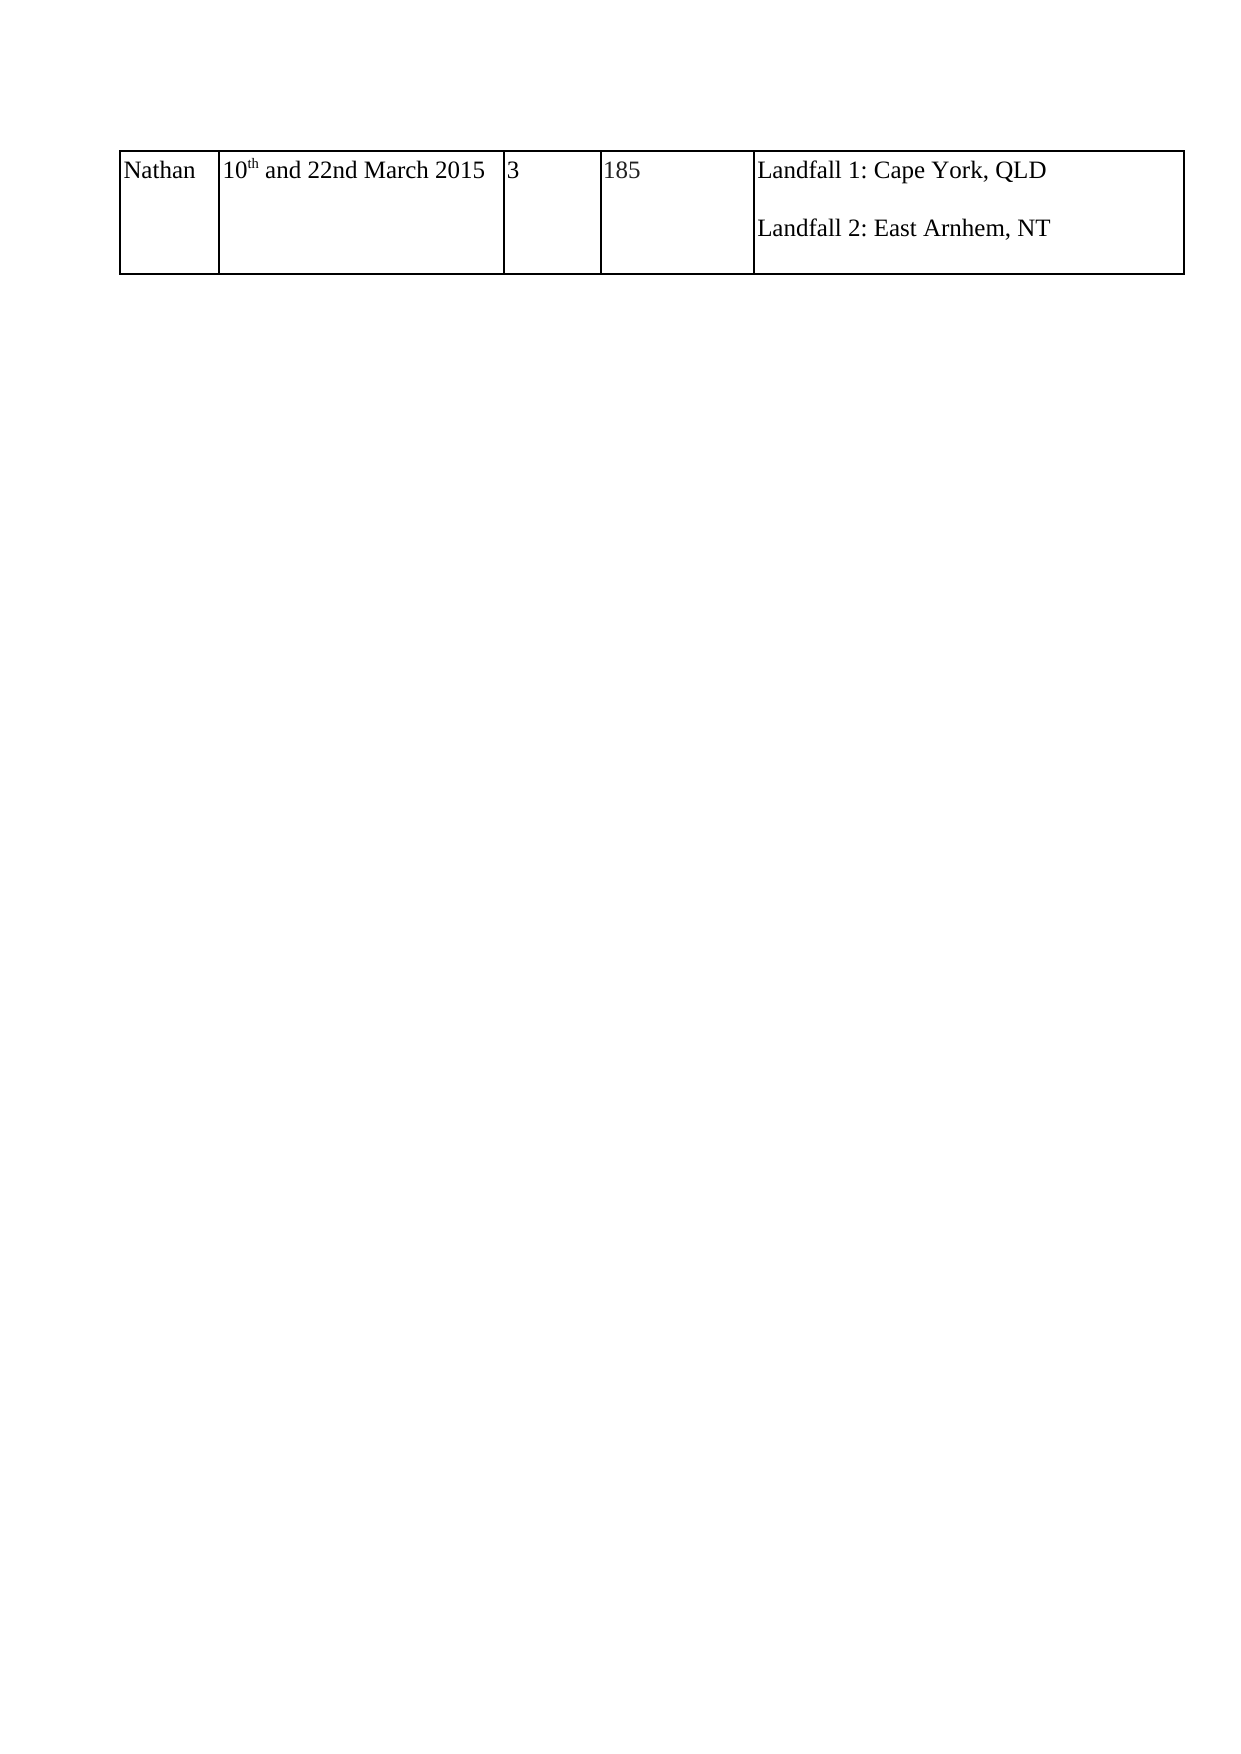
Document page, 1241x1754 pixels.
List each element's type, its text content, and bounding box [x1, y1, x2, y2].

table_cell 185 [602, 152, 753, 273]
table_cell 3 [505, 152, 600, 273]
table_cell 10th and 22nd March 2015 [220, 152, 503, 273]
table_cell Landfall 1: Cape York, QLD Landfall 2: East Arnhem, NT [755, 152, 1183, 273]
table_cell Nathan [121, 152, 218, 273]
